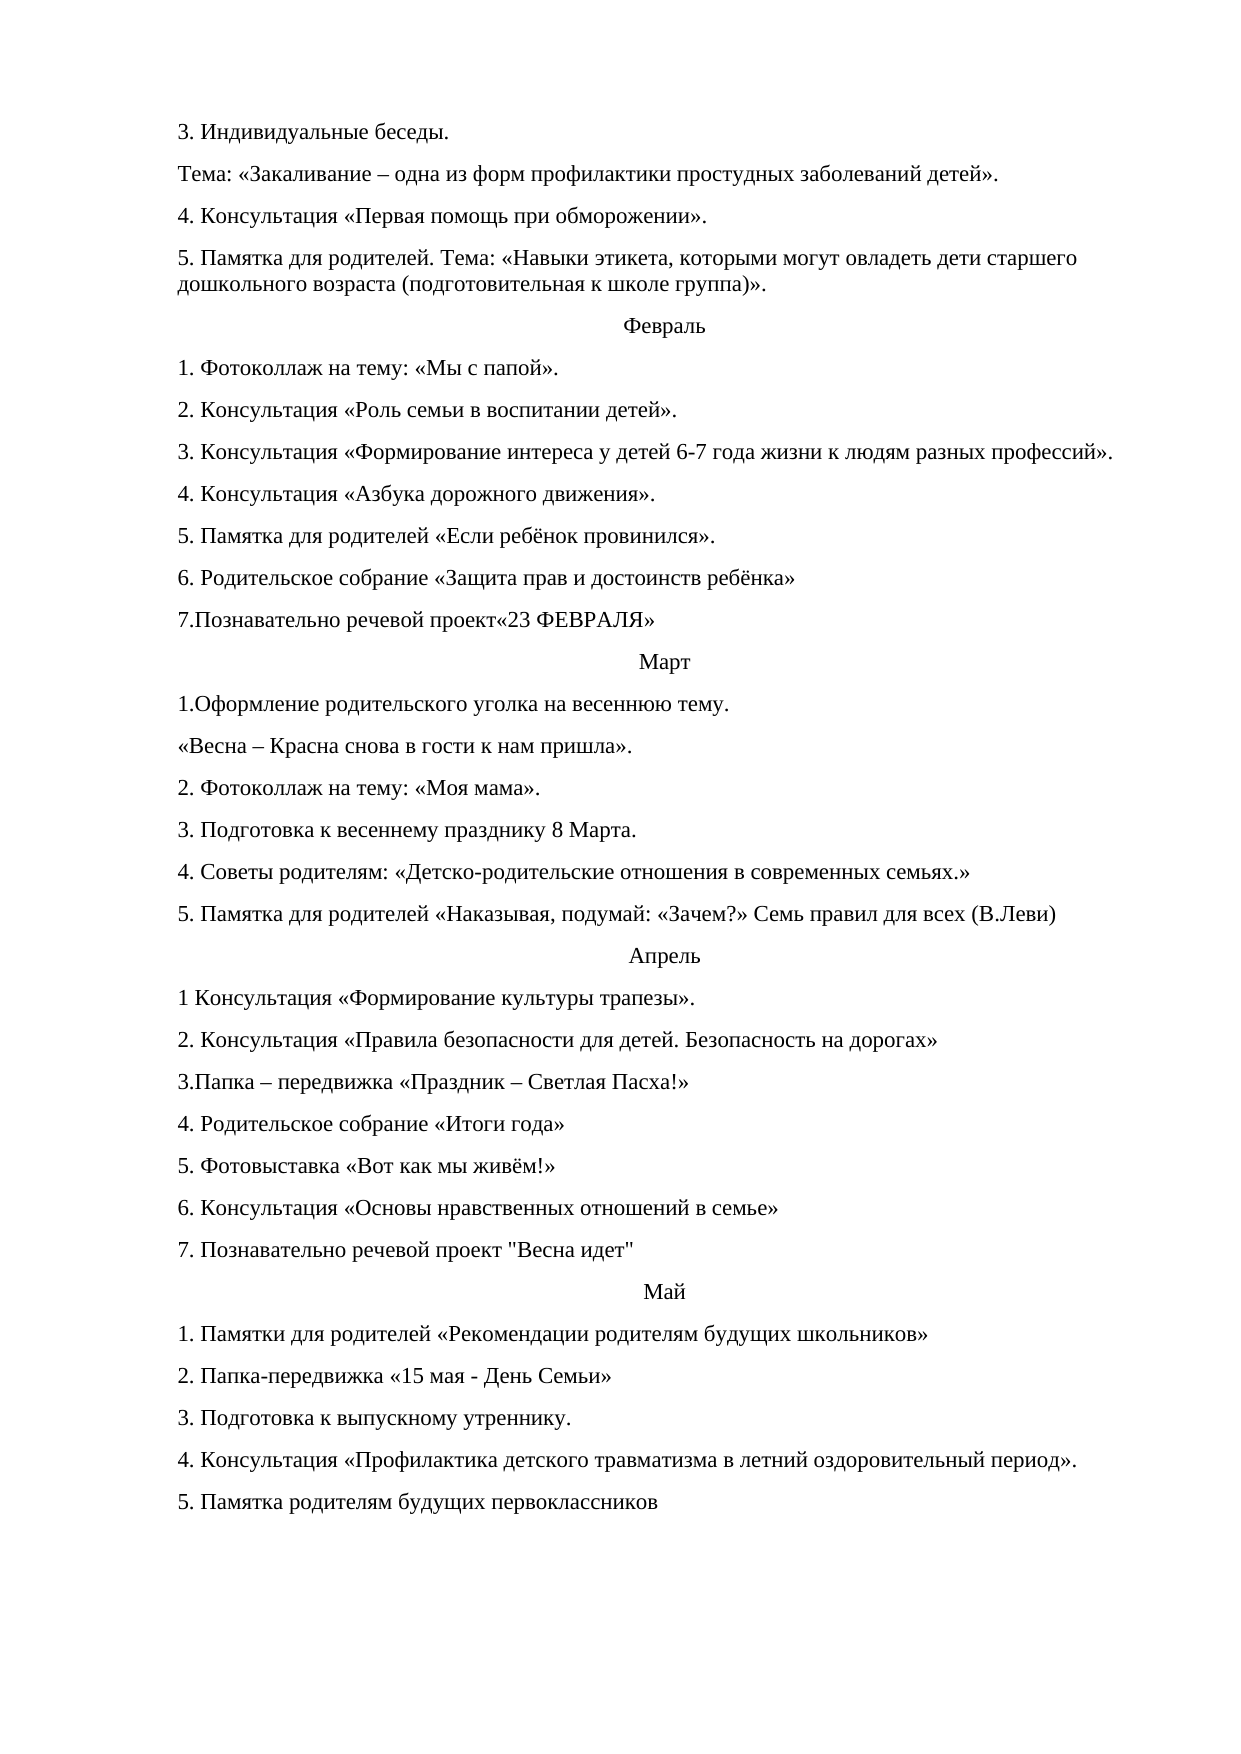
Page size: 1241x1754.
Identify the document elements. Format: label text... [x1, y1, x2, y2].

text Апрель [177, 942, 1152, 968]
text 5. Памятка для родителей «Если ребёнок провинился». [177, 522, 1152, 549]
text 3.Папка – передвижка «Праздник – Светлая Пасха!» [177, 1068, 1152, 1094]
text 2. Консультация «Правила безопасности для детей. Безопасность на дорогах» [177, 1026, 1152, 1052]
text «Весна – Красна снова в гости к нам пришла». [177, 732, 1152, 758]
text 5. Памятка для родителей. Тема: «Навыки этикета, которыми могут овладеть дети старшего дошкольного возраста (подготовительная к школе группа)». [177, 244, 1152, 297]
text 7.Познавательно речевой проект«23 ФЕВРАЛЯ» [177, 606, 1152, 633]
text 3. Подготовка к выпускному утреннику. [177, 1404, 1152, 1430]
text Тема: «Закаливание – одна из форм профилактики простудных заболеваний детей». [177, 160, 1152, 186]
text 3. Консультация «Формирование интереса у детей 6-7 года жизни к людям разных профессий». [177, 438, 1152, 465]
text 5. Памятка родителям будущих первоклассников [177, 1488, 1152, 1514]
text 6. Консультация «Основы нравственных отношений в семье» [177, 1194, 1152, 1220]
text 2. Фотоколлаж на тему: «Моя мама». [177, 774, 1152, 801]
text 1. Фотоколлаж на тему: «Мы с папой». [177, 354, 1152, 381]
text 4. Родительское собрание «Итоги года» [177, 1110, 1152, 1136]
text 1.Оформление родительского уголка на весеннюю тему. [177, 690, 1152, 717]
text 2. Папка-передвижка «15 мая - День Семьи» [177, 1362, 1152, 1388]
text 3. Индивидуальные беседы. [177, 118, 1152, 144]
text 4. Консультация «Первая помощь при обморожении». [177, 202, 1152, 228]
text Май [177, 1278, 1152, 1304]
text Февраль [177, 312, 1152, 339]
text 3. Подготовка к весеннему празднику 8 Марта. [177, 816, 1152, 842]
text 4. Консультация «Профилактика детского травматизма в летний оздоровительный период». [177, 1446, 1152, 1472]
text Март [177, 648, 1152, 674]
text 6. Родительское собрание «Защита прав и достоинств ребёнка» [177, 564, 1152, 591]
text 4. Консультация «Азбука дорожного движения». [177, 480, 1152, 507]
text 2. Консультация «Роль семьи в воспитании детей». [177, 396, 1152, 423]
text 1 Консультация «Формирование культуры трапезы». [177, 984, 1152, 1010]
text 5. Памятка для родителей «Наказывая, подумай: «Зачем?» Семь правил для всех (В.Леви) [177, 900, 1152, 926]
text 1. Памятки для родителей «Рекомендации родителям будущих школьников» [177, 1320, 1152, 1346]
text 4. Советы родителям: «Детско-родительские отношения в современных семьях.» [177, 858, 1152, 884]
text 5. Фотовыставка «Вот как мы живём!» [177, 1152, 1152, 1178]
text 7. Познавательно речевой проект "Весна идет" [177, 1236, 1152, 1262]
